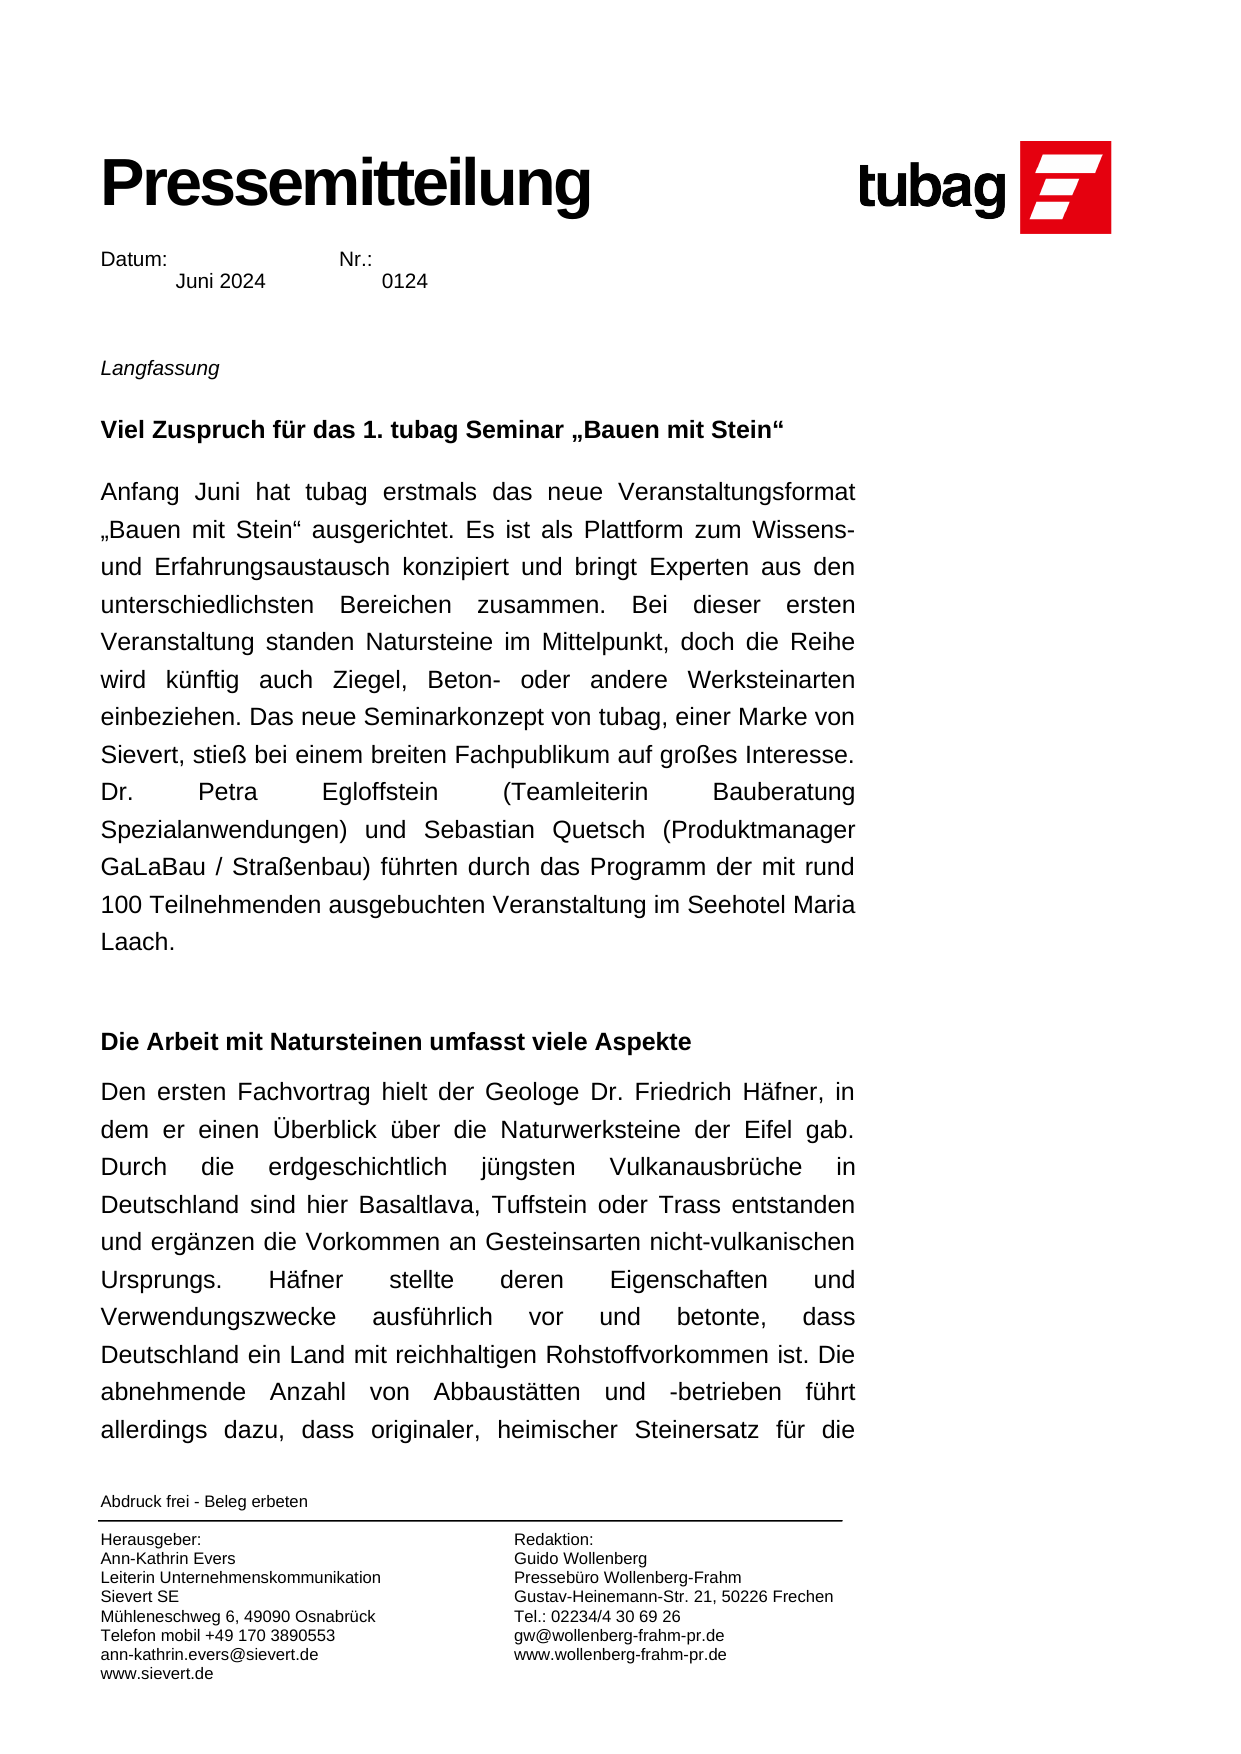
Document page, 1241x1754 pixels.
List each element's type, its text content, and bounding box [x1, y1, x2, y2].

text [100, 1071, 856, 1446]
picture [860, 141, 1112, 234]
text Viel Zuspruch für das 1. tubag Seminar „Bauen mit Stein“ [100, 408, 856, 446]
text Juni 2024 0124 [100, 258, 856, 296]
text Die Arbeit mit Natursteinen umfasst viele Aspekte [100, 1021, 856, 1058]
text Anfang Juni hat tubag erstmals das neue Veranstaltungsformat „Bauen mit Stein“ ausgerichtet. Es ist als Plattform zum Wissens- und Erfahrungsaustausch konzipiert und bringt Experten aus den unterschiedlichsten Bereichen zusammen. Bei dieser ersten Veranstaltung standen Natursteine im Mittelpunkt, doch die Reihe wird künftig auch Ziegel, Beton- oder andere Werksteinarten einbeziehen. Das neue Seminarkonzept von tubag, einer Marke von Sievert, stieß bei einem breiten Fachpublikum auf großes Interesse. Dr. Petra Egloffstein (Teamleiterin Bauberatung Spezialanwendungen) und Sebastian Quetsch (Produktmanager GaLaBau / Straßenbau) führten durch das Programm der mit rund 100 Teilnehmenden ausgebuchten Veranstaltung im Seehotel Maria Laach. [100, 471, 856, 958]
text Langfassung [100, 346, 856, 383]
